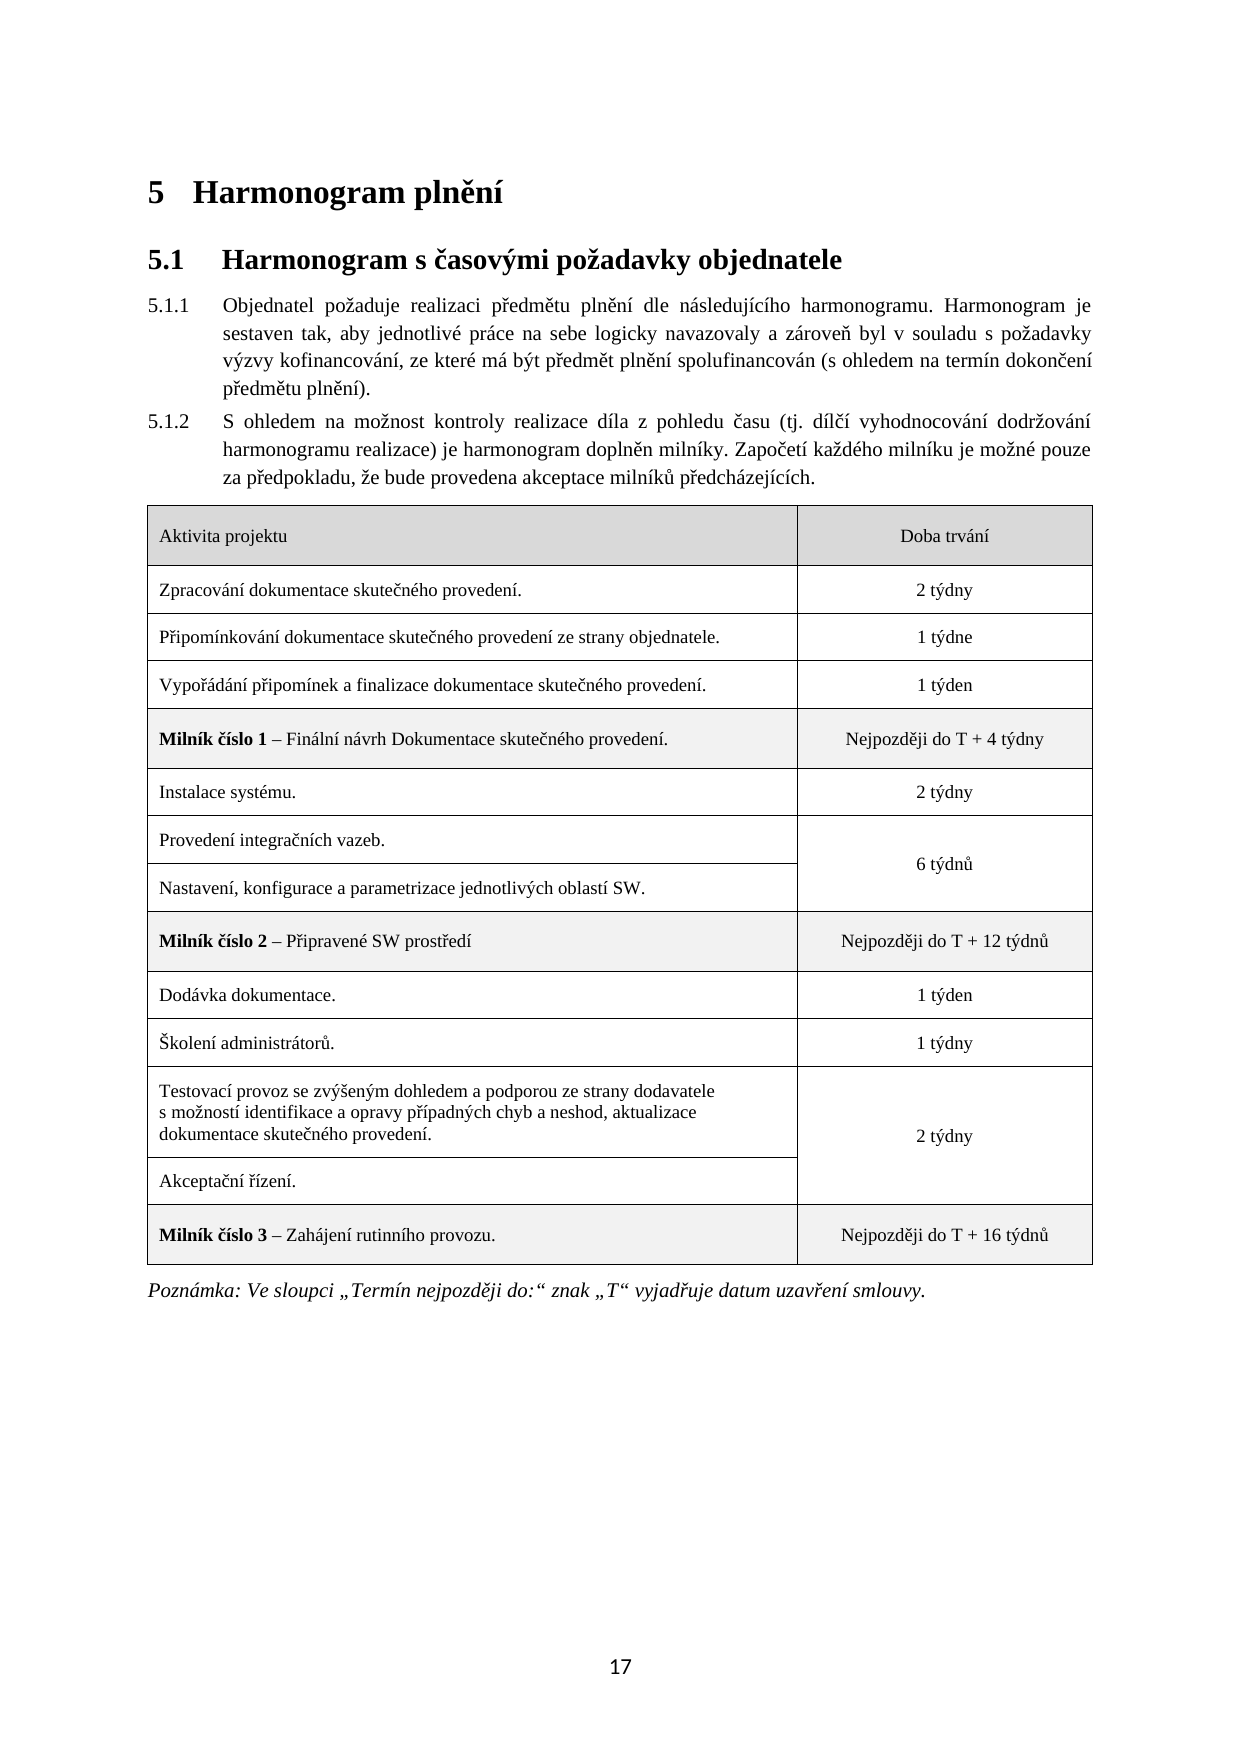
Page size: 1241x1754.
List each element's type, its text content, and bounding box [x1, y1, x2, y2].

table_cell 1 týden [798, 972, 1092, 1018]
table_cell Připomínkování dokumentace skutečného provedení ze strany objednatele. [148, 614, 797, 660]
table_cell 1 týdny [798, 1019, 1092, 1066]
table_cell Milník číslo 3 – Zahájení rutinního provozu. [148, 1205, 797, 1264]
subtitle S ohledem na možnost kontroly realizace díla z pohledu času (tj. dílčí vyhodnocování dodržování harmonogramu realizace) je harmonogram doplněn milníky. Započetí každého milníku je možné pouze za předpokladu, že bude provedena akceptace milníků předcházejících. [148, 409, 1092, 489]
text Poznámka: Ve sloupci „Termín nejpozději do:“ znak „T“ vyjadřuje datum uzavření smlouvy. [148, 1278, 1092, 1302]
table_cell Nejpozději do T + 4 týdny [798, 709, 1092, 768]
table_cell 1 týdne [798, 614, 1092, 660]
subtitle Harmonogram plnění [148, 173, 1092, 211]
table_cell Nejpozději do T + 12 týdnů [798, 912, 1092, 971]
table_cell Milník číslo 2 – Připravené SW prostředí [148, 912, 797, 971]
table_cell 1 týden [798, 661, 1092, 708]
subtitle Harmonogram s časovými požadavky objednatele [148, 242, 1092, 275]
subtitle Objednatel požaduje realizaci předmětu plnění dle následujícího harmonogramu. Harmonogram je sestaven tak, aby jednotlivé práce na sebe logicky navazovaly a zároveň byl v souladu s požadavky výzvy kofinancování, ze které má být předmět plnění spolufinancován (s ohledem na termín dokončení předmětu plnění). [148, 293, 1092, 400]
table_cell 2 týdny [798, 769, 1092, 815]
table_cell Testovací provoz se zvýšeným dohledem a podporou ze strany dodavatele s možností identifikace a opravy případných chyb a neshod, aktualizace dokumentace skutečného provedení. [148, 1067, 797, 1157]
table_cell Akceptační řízení. [148, 1158, 797, 1204]
table_header Doba trvání [798, 506, 1092, 565]
table_header Aktivita projektu [148, 506, 797, 565]
table_cell Provedení integračních vazeb. [148, 816, 797, 863]
table_cell Nastavení, konfigurace a parametrizace jednotlivých oblastí SW. [148, 864, 797, 911]
table_cell 2 týdny [798, 1067, 1092, 1204]
table_cell Zpracování dokumentace skutečného provedení. [148, 566, 797, 612]
table_cell Instalace systému. [148, 769, 797, 815]
table_cell Milník číslo 1 – Finální návrh Dokumentace skutečného provedení. [148, 709, 797, 768]
table_cell Nejpozději do T + 16 týdnů [798, 1205, 1092, 1264]
table_cell Dodávka dokumentace. [148, 972, 797, 1018]
table_cell 2 týdny [798, 566, 1092, 612]
table_cell 6 týdnů [798, 816, 1092, 911]
table_cell Vypořádání připomínek a finalizace dokumentace skutečného provedení. [148, 661, 797, 708]
table_cell Školení administrátorů. [148, 1019, 797, 1066]
